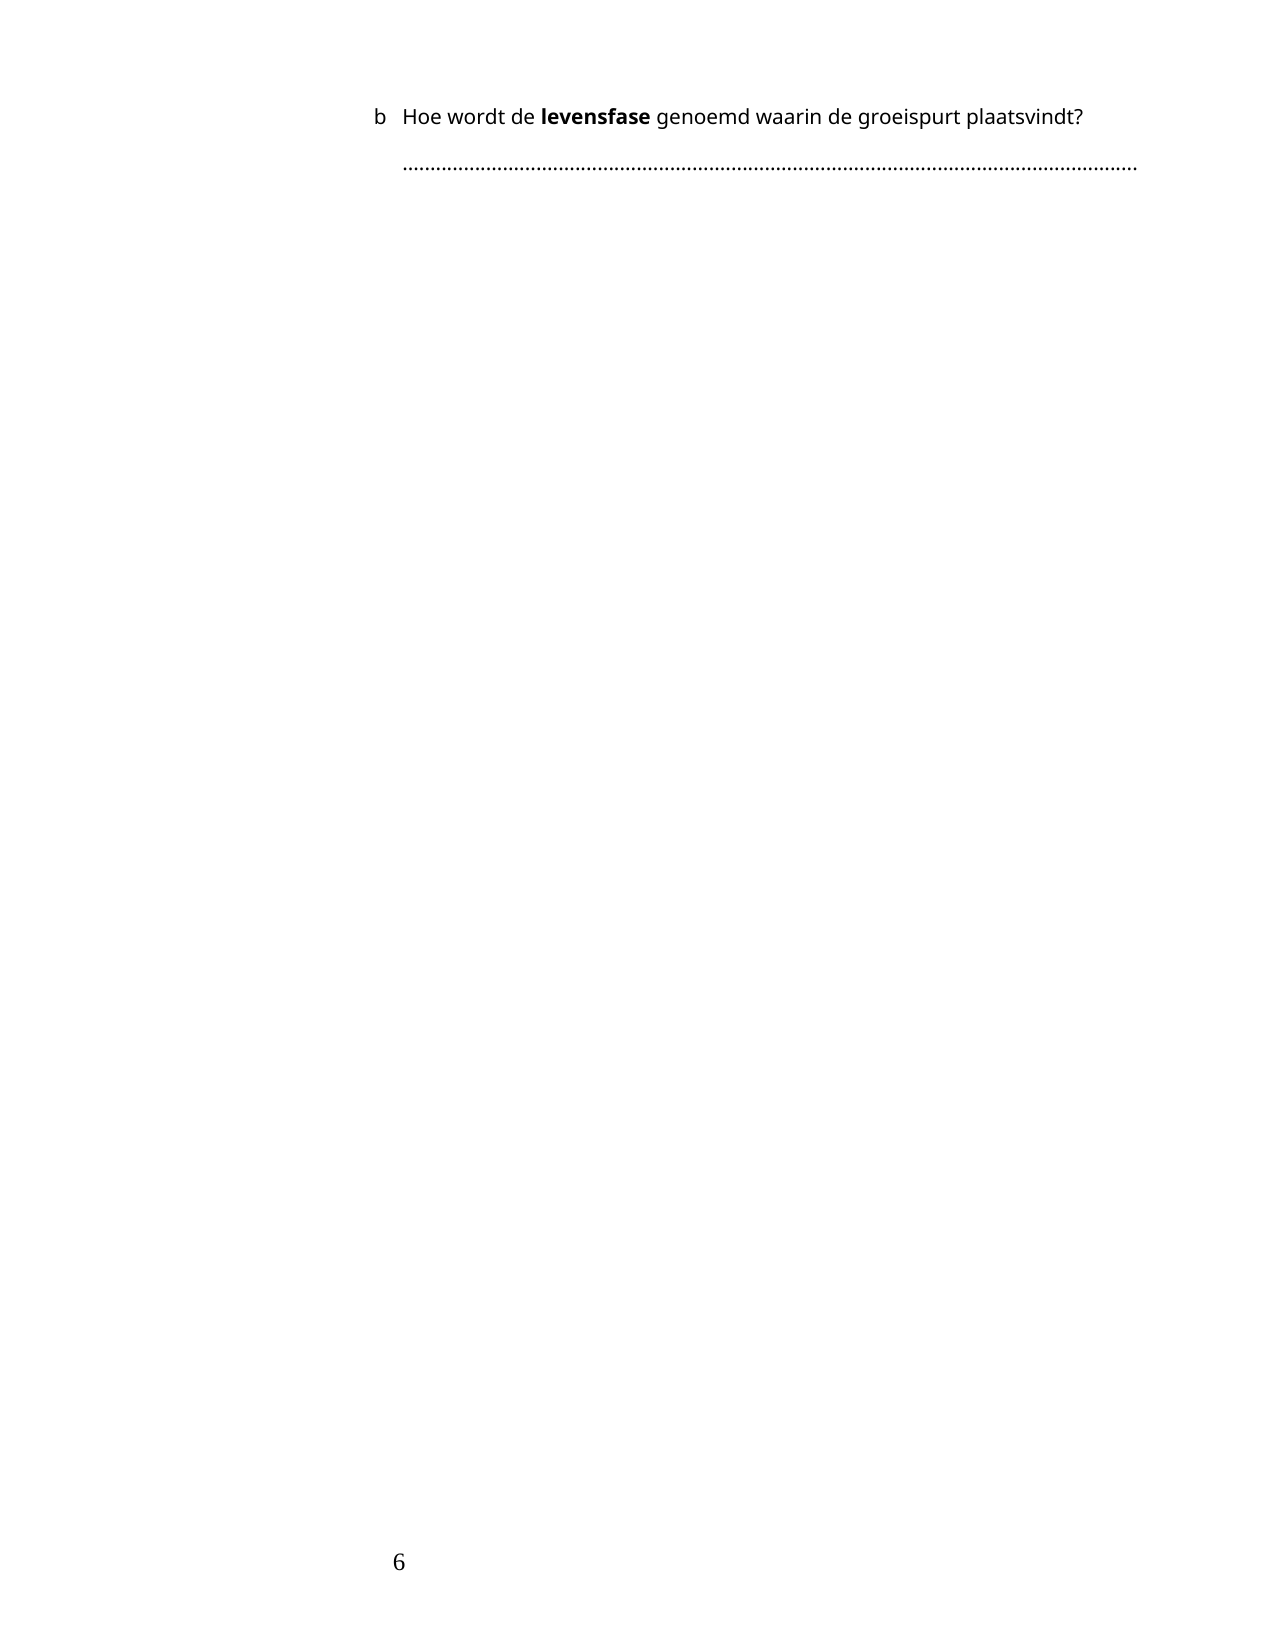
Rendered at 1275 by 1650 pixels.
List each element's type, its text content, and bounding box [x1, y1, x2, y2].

text .................................................................................................................................... [373, 148, 1187, 176]
text b Hoe wordt de levensfase genoemd waarin de groeispurt plaatsvindt? [373, 102, 1187, 131]
